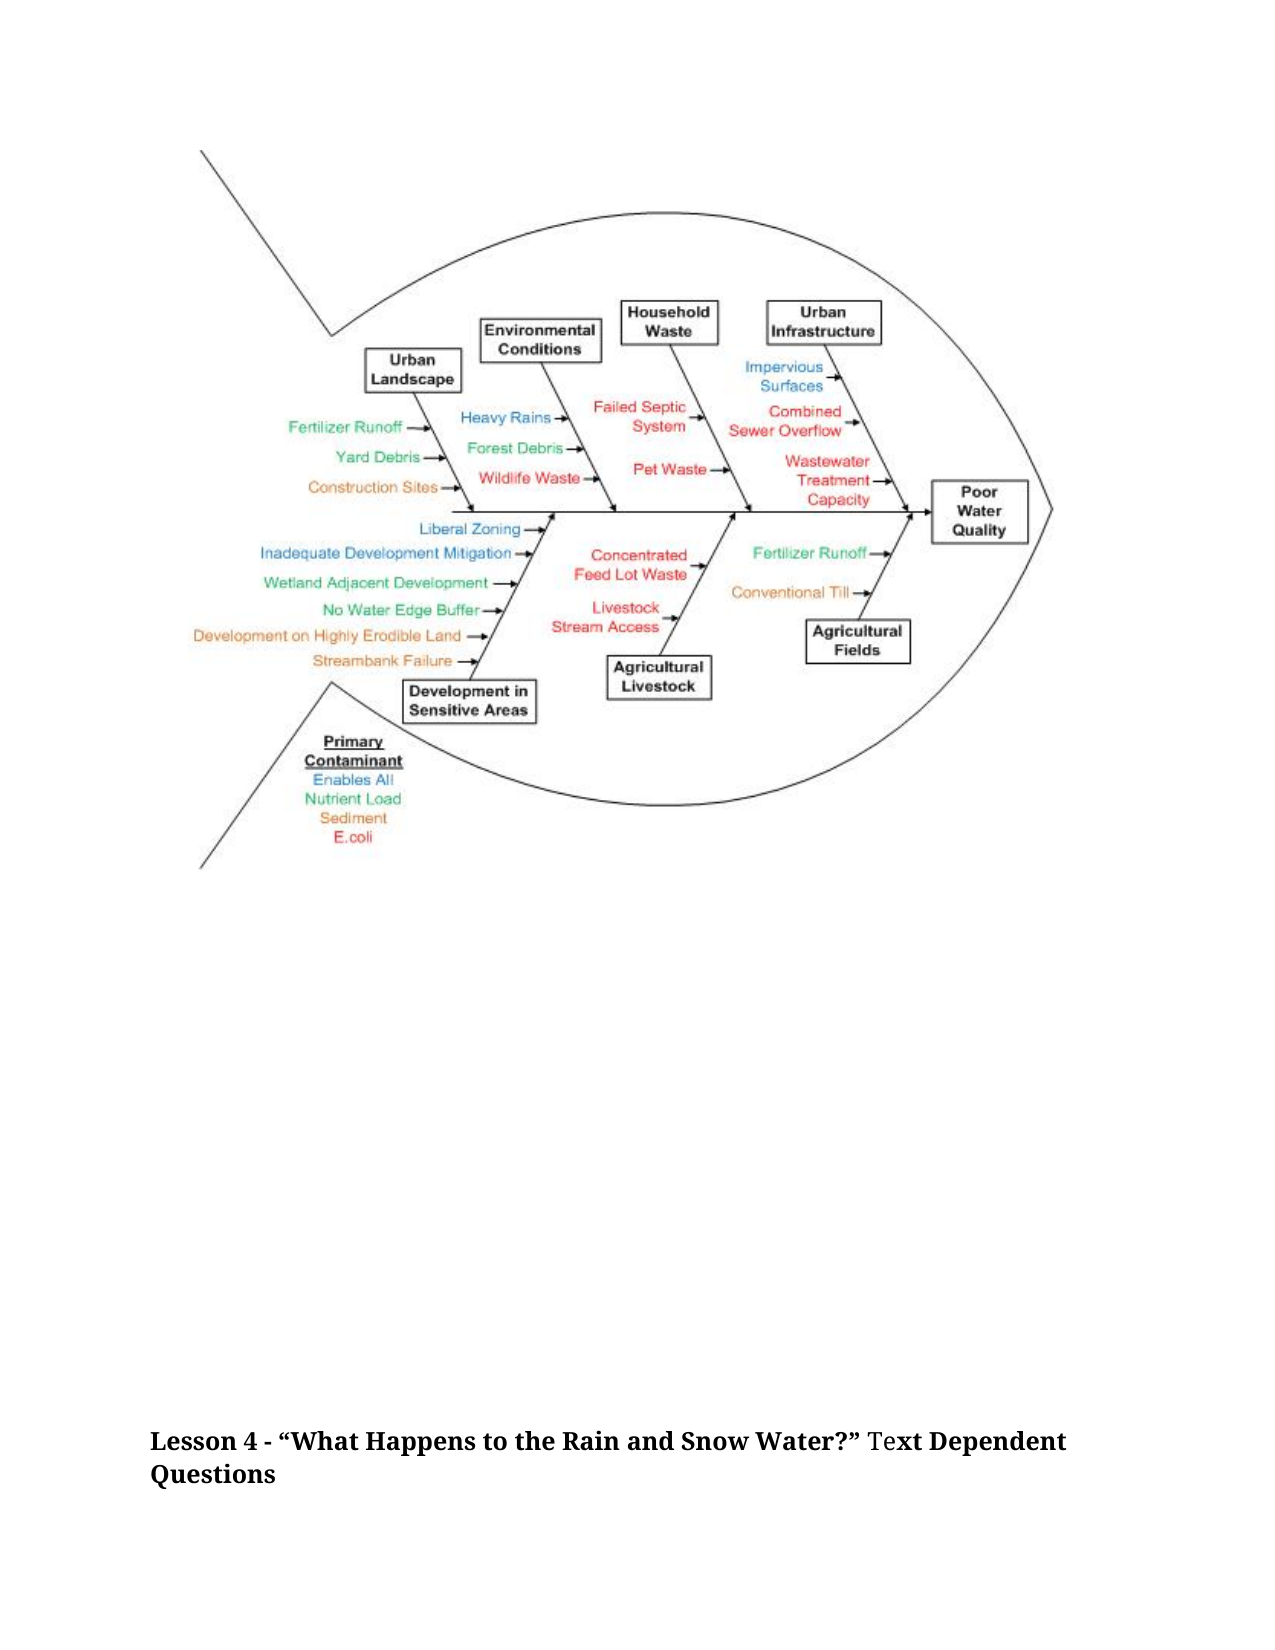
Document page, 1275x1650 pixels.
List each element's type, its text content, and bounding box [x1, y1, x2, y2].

text Lesson 4 - “What Happens to the Rain and Snow Water?” Text Dependent Questions [150, 1423, 1125, 1491]
picture [187, 150, 1055, 874]
